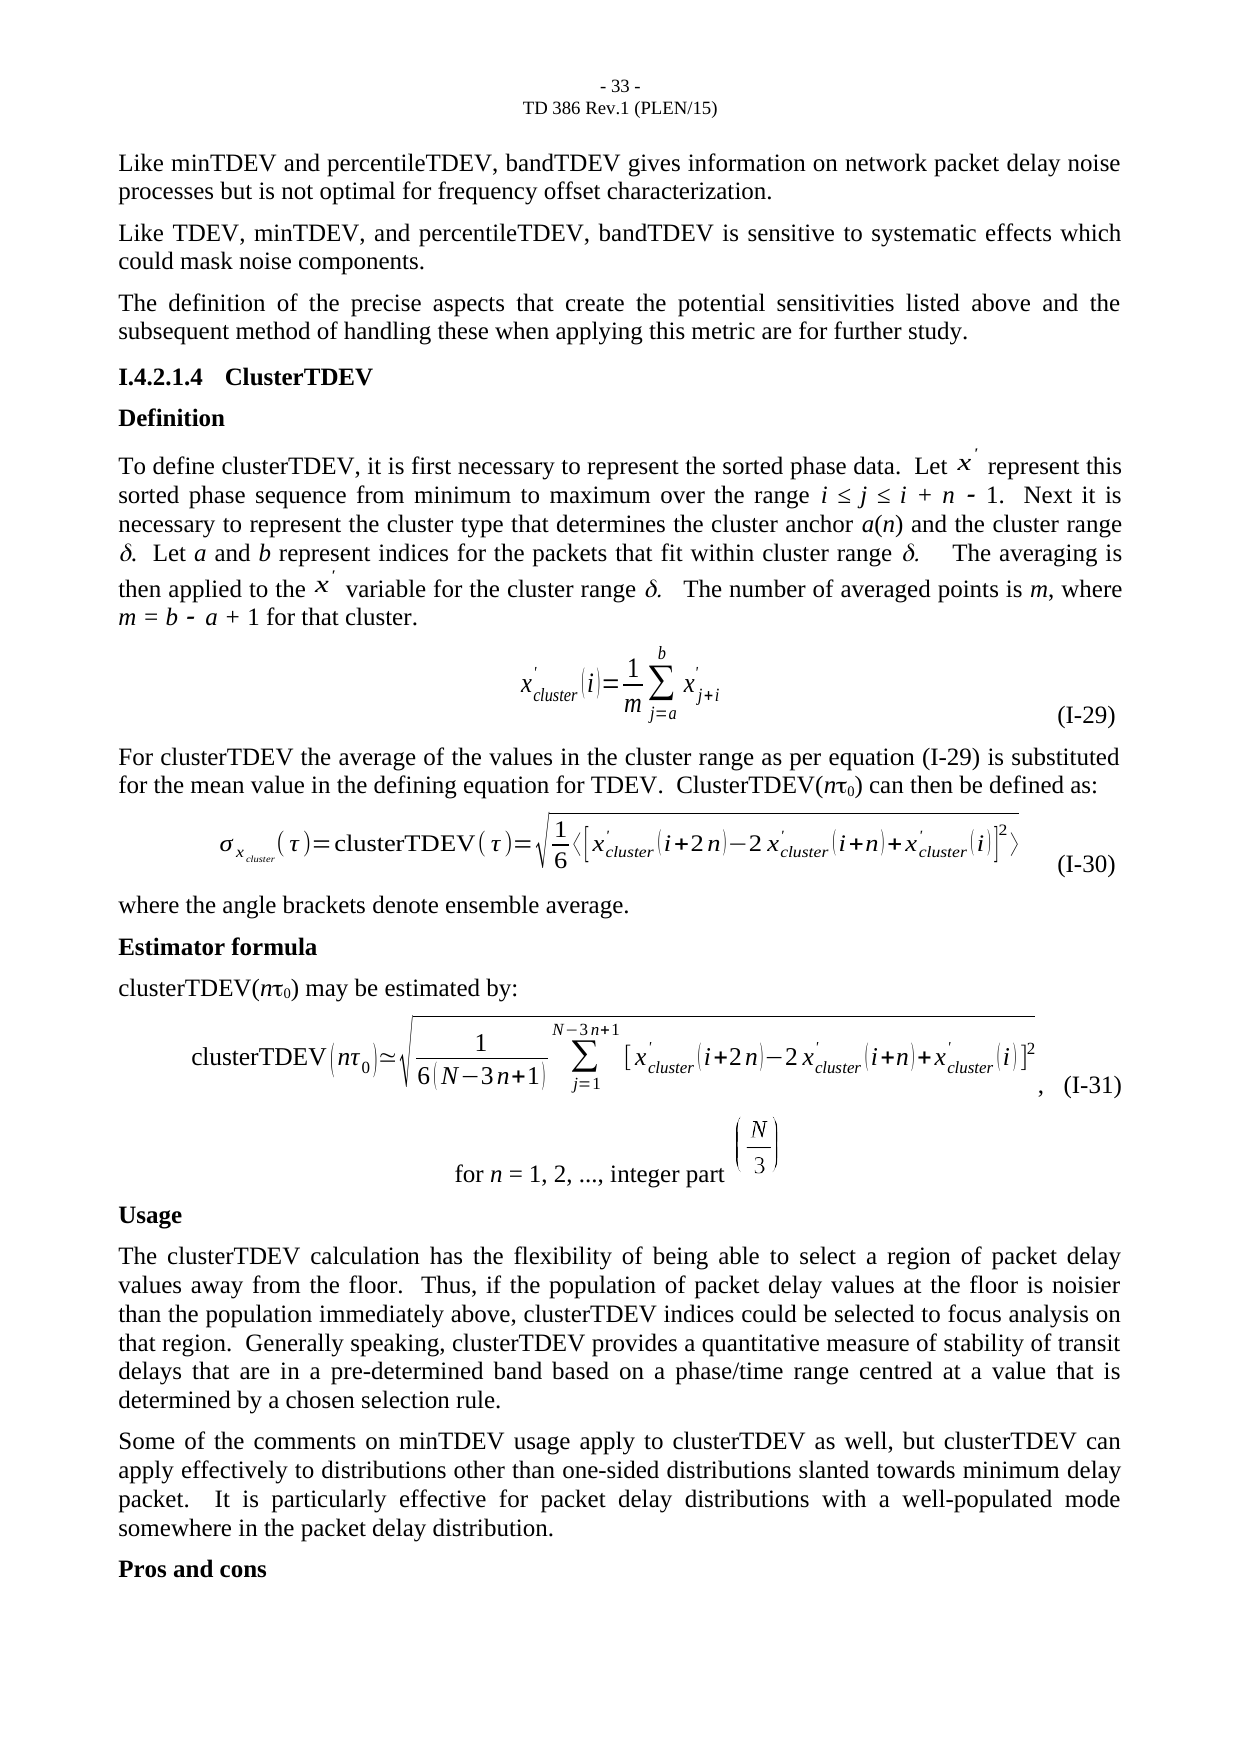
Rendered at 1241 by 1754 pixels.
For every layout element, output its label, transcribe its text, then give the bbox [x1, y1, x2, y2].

text Definition [118, 403, 1122, 432]
text (I-30) [118, 812, 1122, 878]
subtitle I.4.2.1.4 ClusterTDEV [118, 362, 1122, 391]
text , (I-31) [118, 1014, 1122, 1099]
text Like TDEV, minTDEV, and percentileTDEV, bandTDEV is sensitive to systematic effects which could mask noise components. [118, 218, 1122, 275]
text Some of the comments on minTDEV usage apply to clusterTDEV as well, but clusterTDEV can apply effectively to distributions other than one-sided distributions slanted towards minimum delay packet. It is particularly effective for packet delay distributions with a well-populated mode somewhere in the packet delay distribution. [118, 1426, 1122, 1541]
text clusterTDEV(n) may be estimated by: [118, 973, 1122, 1002]
text Like minTDEV and percentileTDEV, bandTDEV gives information on network packet delay noise processes but is not optimal for frequency offset characterization. [118, 148, 1122, 205]
text where the angle brackets denote ensemble average. [118, 891, 1122, 919]
text The definition of the precise aspects that create the potential sensitivities listed above and the subsequent method of handling these when applying this metric are for further study. [118, 288, 1122, 345]
text The clusterTDEV calculation has the flexibility of being able to select a region of packet delay values away from the floor. Thus, if the population of packet delay values at the floor is noisier than the population immediately above, clusterTDEV indices could be selected to focus analysis on that region. Generally speaking, clusterTDEV provides a quantitative measure of stability of transit delays that are in a pre-determined band based on a phase/time range centred at a value that is determined by a chosen selection rule. [118, 1241, 1122, 1414]
text Pros and cons [118, 1554, 1122, 1583]
text for n = 1, 2, ..., integer part [118, 1111, 1122, 1188]
text Estimator formula [118, 932, 1122, 961]
text To define clusterTDEV, it is first necessary to represent the sorted phase data. Let represent this sorted phase sequence from minimum to maximum over the range i ≤ j ≤ i + n 1. Next it is necessary to represent the cluster type that determines the cluster anchor a(n) and the cluster range . Let a and b represent indices for the packets that fit within cluster range  The averaging is then applied to the variable for the cluster range  The number of averaged points is m, where m = b a + 1 for that cluster. [118, 444, 1122, 631]
text (I-29) [118, 644, 1122, 729]
text For clusterTDEV the average of the values in the cluster range as per equation (I-29) is substituted for the mean value in the defining equation for TDEV. ClusterTDEV(n0) can then be defined as: [118, 742, 1122, 799]
text Usage [118, 1200, 1122, 1229]
